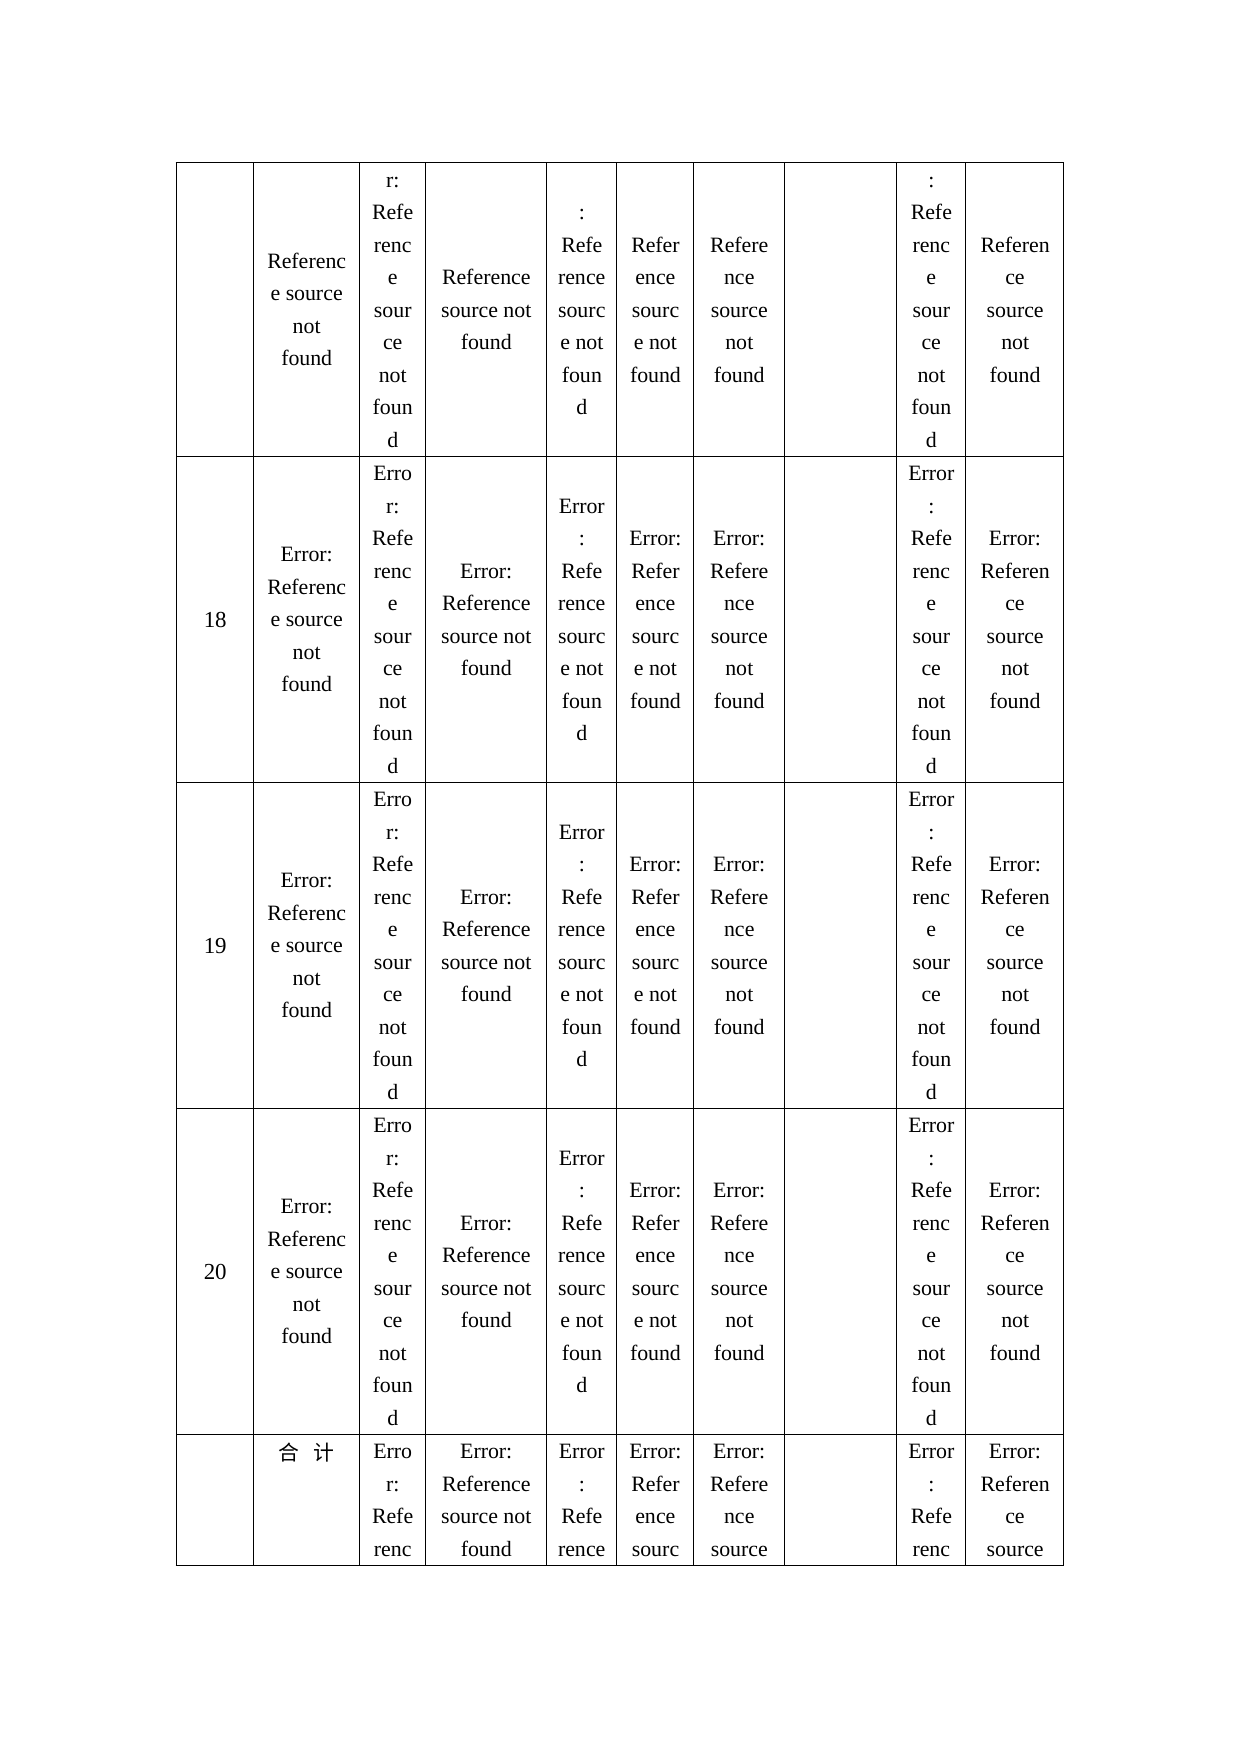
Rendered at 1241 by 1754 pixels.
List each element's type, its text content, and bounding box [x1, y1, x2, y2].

table_cell [426, 1435, 546, 1565]
table_cell [360, 783, 425, 1108]
table_cell [897, 163, 965, 456]
table_cell [694, 457, 784, 782]
table_cell [547, 783, 616, 1108]
table_cell [897, 1109, 965, 1434]
table_cell [694, 1109, 784, 1434]
table_cell [966, 1435, 1063, 1565]
table_cell [254, 163, 359, 456]
table_cell [785, 783, 896, 1108]
table_cell [694, 783, 784, 1108]
table_cell [617, 457, 693, 782]
table_cell [547, 163, 616, 456]
table_cell 20 [177, 1109, 253, 1434]
table_cell [897, 1435, 965, 1565]
table_cell [785, 457, 896, 782]
table_cell [785, 1435, 896, 1565]
table_cell [966, 1109, 1063, 1434]
table_cell [617, 1435, 693, 1565]
table_cell [360, 1435, 425, 1565]
table_cell [426, 783, 546, 1108]
table_cell [254, 457, 359, 782]
table_cell [617, 1109, 693, 1434]
table_cell [426, 1109, 546, 1434]
table_cell [785, 1109, 896, 1434]
table_cell 17 [177, 163, 253, 456]
table_cell [547, 457, 616, 782]
table_cell 19 [177, 783, 253, 1108]
table_cell [360, 457, 425, 782]
table_cell [360, 1109, 425, 1434]
table_cell [547, 1109, 616, 1434]
table_cell [966, 783, 1063, 1108]
table_cell [785, 163, 896, 456]
table_cell [177, 1435, 253, 1565]
table_cell [617, 163, 693, 456]
table_cell [966, 457, 1063, 782]
table_cell [426, 163, 546, 456]
table_cell [897, 457, 965, 782]
table_cell [360, 163, 425, 456]
table_cell [617, 783, 693, 1108]
table_cell [254, 1109, 359, 1434]
table_cell [547, 1435, 616, 1565]
table_cell [694, 163, 784, 456]
table_cell [254, 783, 359, 1108]
table_cell 合 计 [254, 1435, 359, 1565]
table_cell [426, 457, 546, 782]
table_cell [694, 1435, 784, 1565]
table_cell [966, 163, 1063, 456]
table_cell 18 [177, 457, 253, 782]
table_cell [897, 783, 965, 1108]
